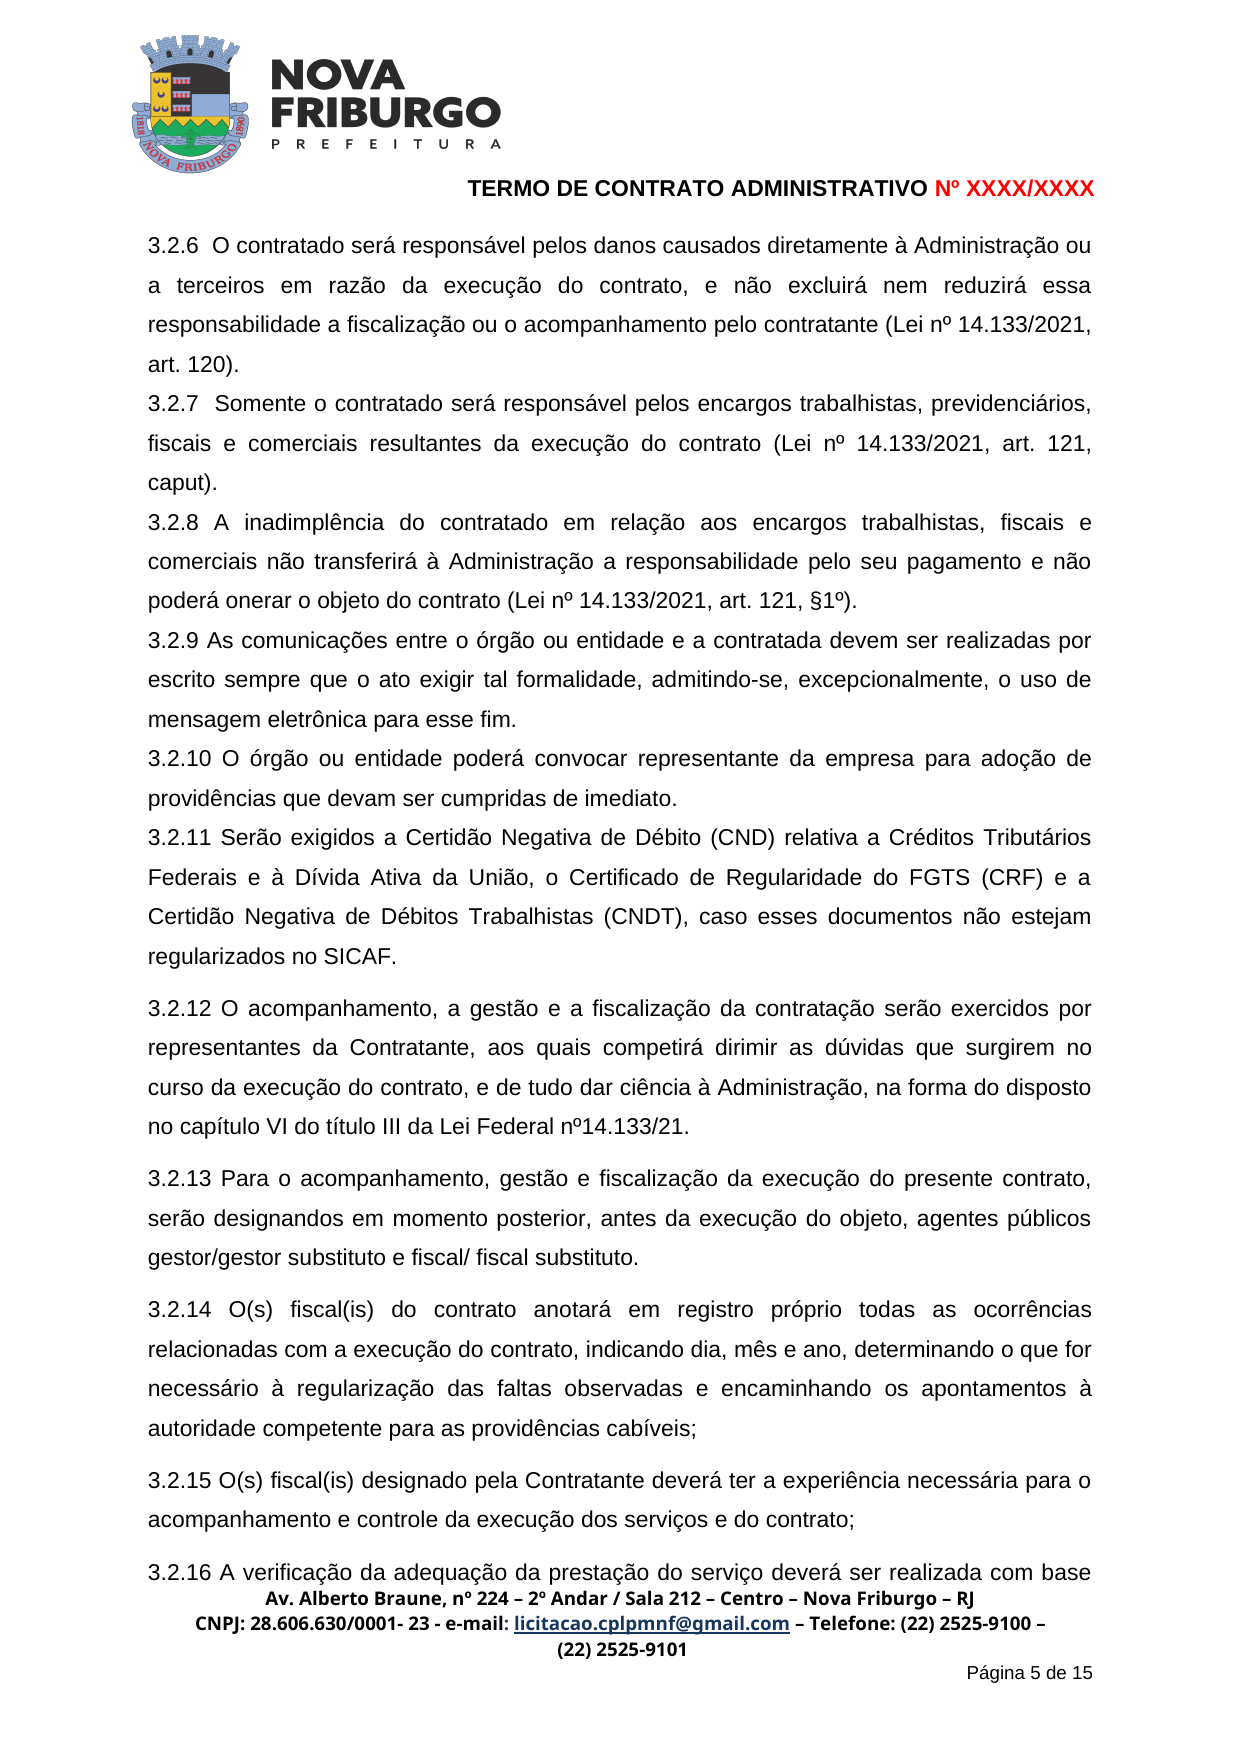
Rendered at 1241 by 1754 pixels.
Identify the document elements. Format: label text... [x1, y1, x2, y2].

list 3.2.16 A verificação da adequação da prestação do serviço deverá ser realizada com base nos critérios previstos neste Termo de Referência; [148, 1558, 1092, 1585]
text 3.2.9 As comunicações entre o órgão ou entidade e a contratada devem ser realizadas por escrito sempre que o ato exigir tal formalidade, admitindo-se, excepcionalmente, o uso de mensagem eletrônica para esse fim. [148, 627, 1092, 732]
text 3.2.11 Serão exigidos a Certidão Negativa de Débito (CND) relativa a Créditos Tributários Federais e à Dívida Ativa da União, o Certificado de Regularidade do FGTS (CRF) e a Certidão Negativa de Débitos Trabalhistas (CNDT), caso esses documentos não estejam regularizados no SICAF. [148, 824, 1092, 969]
text 3.2.6 O contratado será responsável pelos danos causados diretamente à Administração ou a terceiros em razão da execução do contrato, e não excluirá nem reduzirá essa responsabilidade a fiscalização ou o acompanhamento pelo contratante (Lei nº 14.133/2021, art. 120). [148, 232, 1092, 377]
list 3.2.14 O(s) fiscal(is) do contrato anotará em registro próprio todas as ocorrências relacionadas com a execução do contrato, indicando dia, mês e ano, determinando o que for necessário à regularização das faltas observadas e encaminhando os apontamentos à autoridade competente para as providências cabíveis; [148, 1296, 1092, 1441]
list 3.2.12 O acompanhamento, a gestão e a fiscalização da contratação serão exercidos por representantes da Contratante, aos quais competirá dirimir as dúvidas que surgirem no curso da execução do contrato, e de tudo dar ciência à Administração, na forma do disposto no capítulo VI do título III da Lei Federal nº14.133/21. [148, 995, 1092, 1140]
text 3.2.10 O órgão ou entidade poderá convocar representante da empresa para adoção de providências que devam ser cumpridas de imediato. [148, 745, 1092, 811]
list 3.2.13 Para o acompanhamento, gestão e fiscalização da execução do presente contrato, serão designandos em momento posterior, antes da execução do objeto, agentes públicos gestor/gestor substituto e fiscal/ fiscal substituto. [148, 1165, 1092, 1271]
list 3.2.15 O(s) fiscal(is) designado pela Contratante deverá ter a experiência necessária para o acompanhamento e controle da execução dos serviços e do contrato; [148, 1467, 1092, 1533]
picture [118, 29, 515, 175]
text 3.2.7 Somente o contratado será responsável pelos encargos trabalhistas, previdenciários, fiscais e comerciais resultantes da execução do contrato (Lei nº 14.133/2021, art. 121, caput). [148, 390, 1092, 495]
text 3.2.8 A inadimplência do contratado em relação aos encargos trabalhistas, fiscais e comerciais não transferirá à Administração a responsabilidade pelo seu pagamento e não poderá onerar o objeto do contrato (Lei nº 14.133/2021, art. 121, §1º). [148, 508, 1092, 614]
